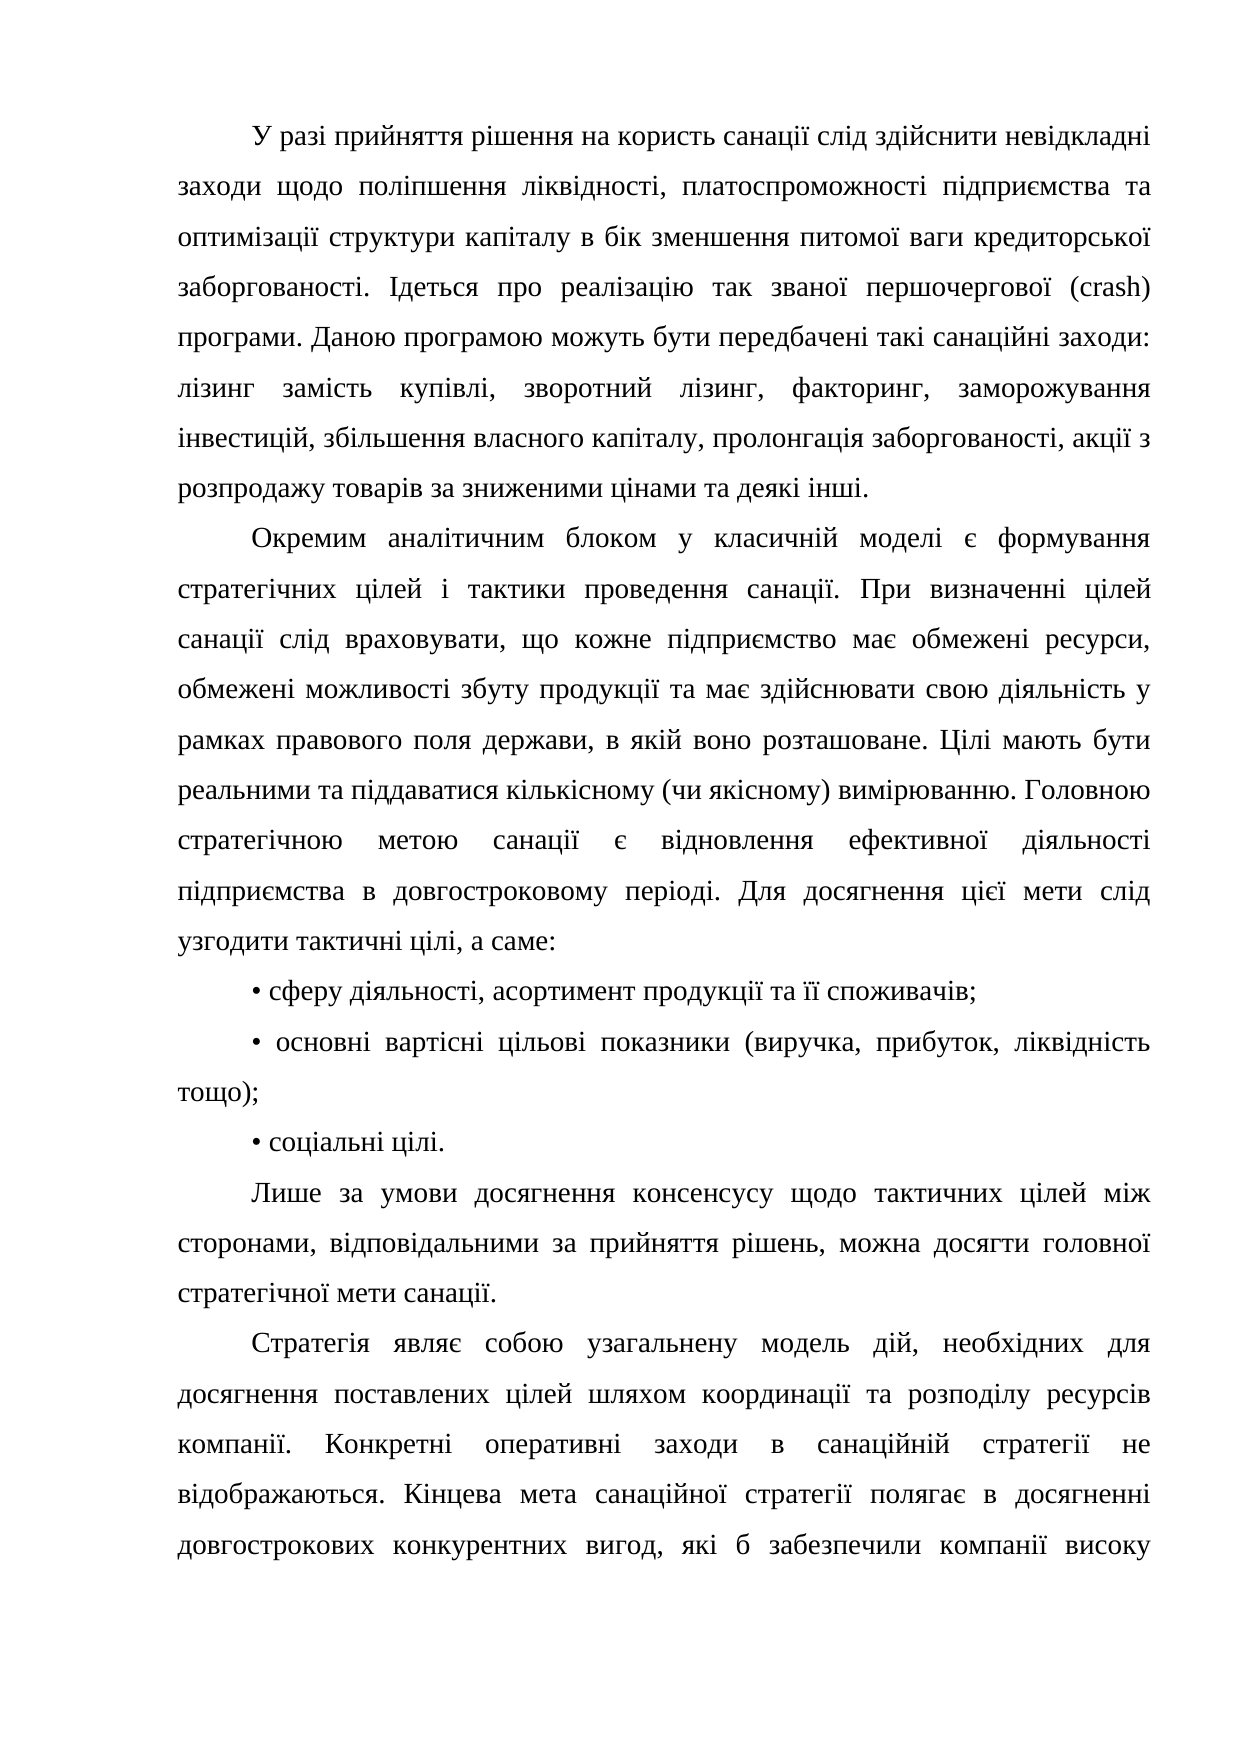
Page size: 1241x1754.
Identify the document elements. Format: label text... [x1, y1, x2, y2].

text Окремим аналітичним блоком у класичній моделі є формування стратегічних цілей і тактики проведення санації. При визначенні цілей санації слід враховувати, що кожне підприємство має обмежені ресурси, обмежені можливості збуту продукції та має здійснювати свою діяльність у рамках правового поля держави, в якій воно розташоване. Цілі мають бути реальними та піддаватися кількісному (чи якісному) вимірюванню. Головною стратегічною метою санації є відновлення ефективної діяльності підприємства в довгостроковому періоді. Для досягнення цієї мети слід узгодити тактичні цілі, а саме: [177, 521, 1152, 957]
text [177, 1326, 1152, 1560]
text • соціальні цілі. [177, 1124, 1152, 1158]
text • сферу діяльності, асортимент продукції та її споживачів; [177, 973, 1152, 1007]
text • основні вартісні цільові показники (виручка, прибуток, ліквідність тощо); [177, 1024, 1152, 1108]
text У разі прийняття рішення на користь санації слід здійснити невідкладні заходи щодо поліпшення ліквідності, платоспроможності підприємства та оптимізації структури капіталу в бік зменшення питомої ваги кредиторської заборгованості. Ідеться про реалізацію так званої першочергової (сrash) програми. Даною програмою можуть бути передбачені такі санаційні заходи: лізинг замість купівлі, зворотний лізинг, факторинг, заморожування інвестицій, збільшення власного капіталу, пролонгація заборгованості, акції з розпродажу товарів за зниженими цінами та деякі інші. [177, 118, 1152, 504]
text Лише за умови досягнення консенсусу щодо тактичних цілей між сторонами, відповідальними за прийняття рішень, можна досягти головної стратегічної мети санації. [177, 1175, 1152, 1309]
